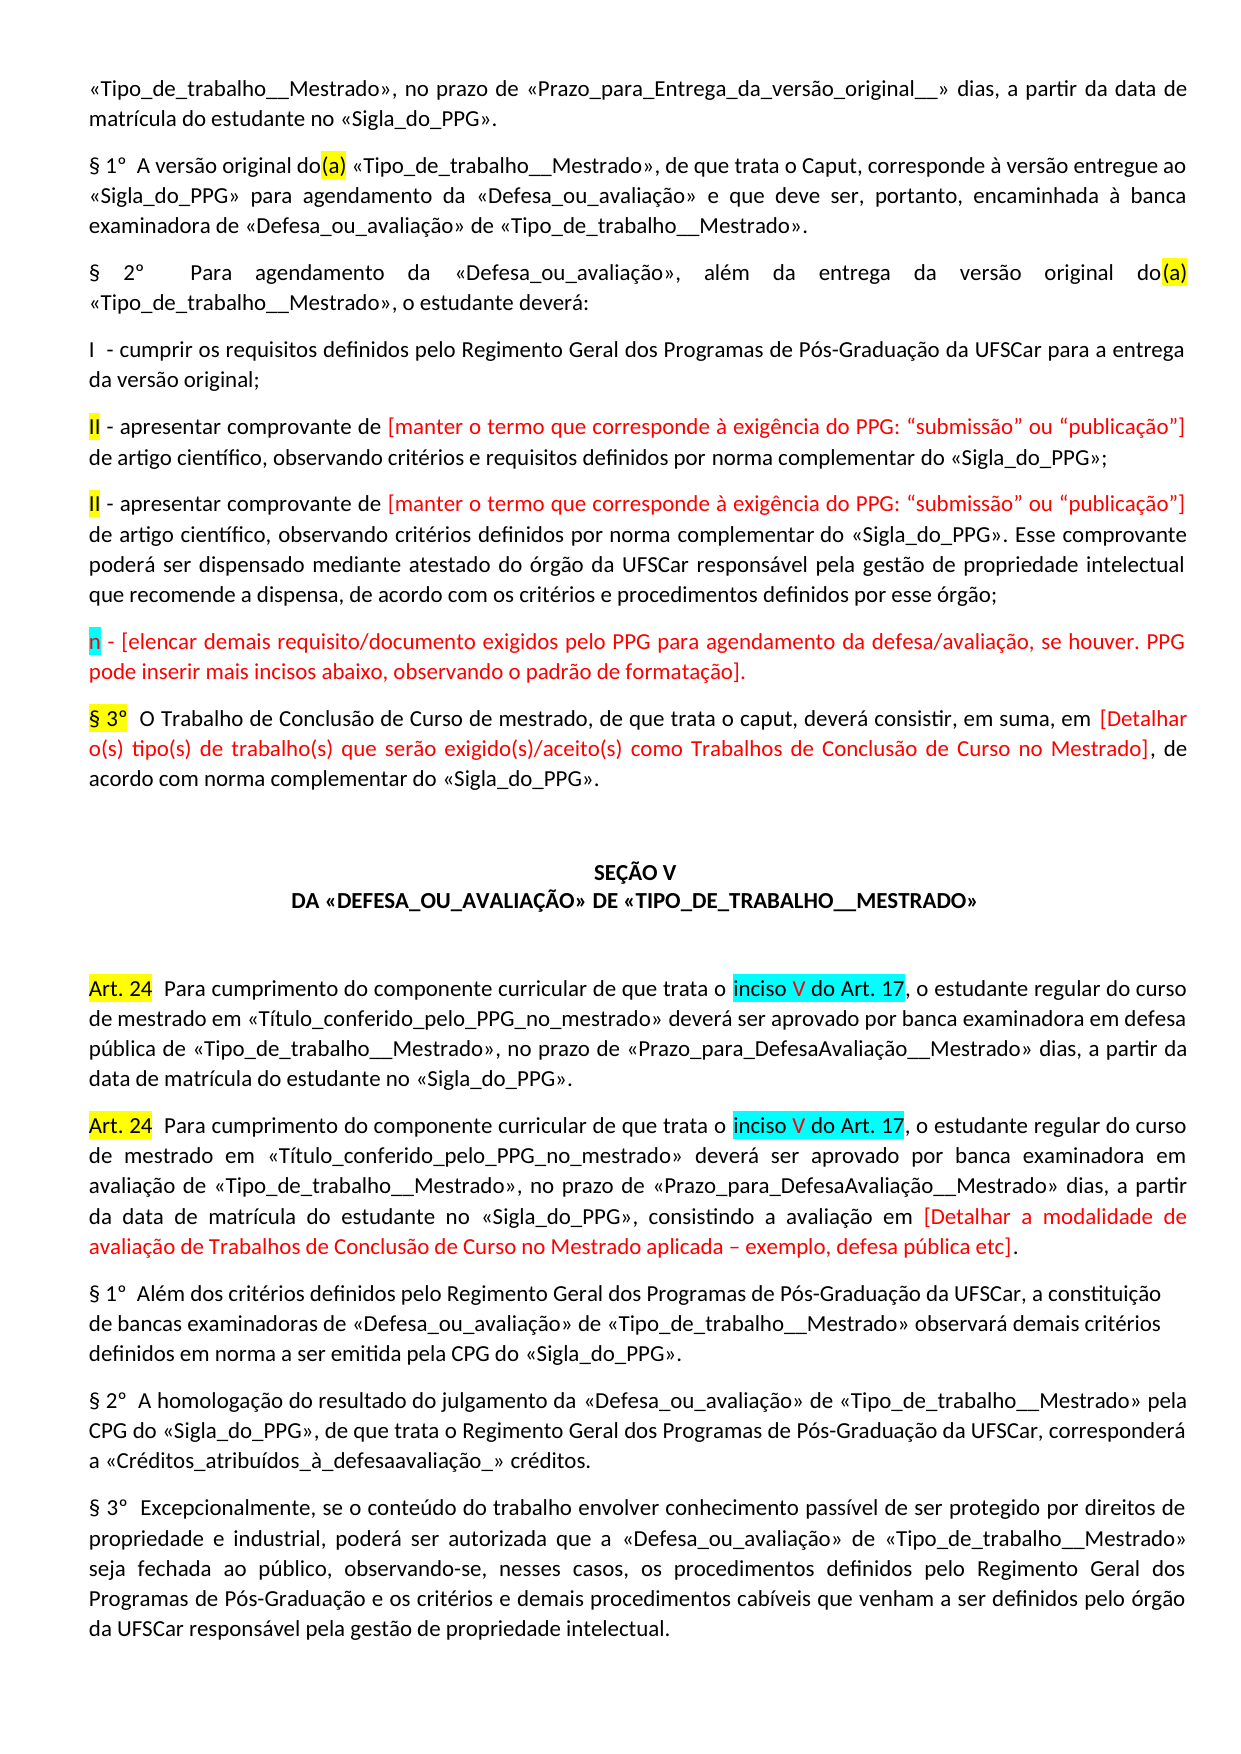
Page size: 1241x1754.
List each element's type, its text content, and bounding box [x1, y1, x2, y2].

text II - apresentar comprovante de [manter o termo que corresponde à exigência do PPG: “submissão” ou “publicação”] de artigo científico, observando critérios e requisitos definidos por norma complementar do ; [89, 412, 1187, 471]
text II - apresentar comprovante de [manter o termo que corresponde à exigência do PPG: “submissão” ou “publicação”] de artigo científico, observando critérios definidos por norma complementar do . Esse comprovante poderá ser dispensado mediante atestado do órgão da UFSCar responsável pela gestão de propriedade intelectual que recomende a dispensa, de acordo com os critérios e procedimentos definidos por esse órgão; [89, 489, 1187, 608]
subtitle DA de [89, 886, 1181, 914]
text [89, 74, 1187, 132]
subtitle SEÇÃO V [89, 858, 1181, 886]
text I - cumprir os requisitos definidos pelo Regimento Geral dos Programas de Pós-Graduação da UFSCar para a entrega da versão original; [89, 335, 1187, 393]
text § 1º A versão original do(a) , de que trata o Caput, corresponde à versão entregue ao para agendamento da e que deve ser, portanto, encaminhada à banca examinadora de de . [89, 151, 1187, 239]
text Art. 24 Para cumprimento do componente curricular de que trata o inciso V do Art. 17, o estudante regular do curso de mestrado em deverá ser aprovado por banca examinadora em avaliação de , no prazo de dias, a partir da data de matrícula do estudante no , consistindo a avaliação em [Detalhar a modalidade de avaliação de Trabalhos de Conclusão de Curso no Mestrado aplicada – exemplo, defesa pública etc]. [89, 1111, 1187, 1260]
text n - [elencar demais requisito/documento exigidos pelo PPG para agendamento da defesa/avaliação, se houver. PPG pode inserir mais incisos abaixo, observando o padrão de formatação]. [89, 627, 1187, 685]
text § 1º Além dos critérios definidos pelo Regimento Geral dos Programas de Pós-Graduação da UFSCar, a constituição de bancas examinadoras de de observará demais critérios definidos em norma a ser emitida pela CPG do . [89, 1279, 1187, 1367]
text § 3º O Trabalho de Conclusão de Curso de mestrado, de que trata o caput, deverá consistir, em suma, em [Detalhar o(s) tipo(s) de trabalho(s) que serão exigido(s)/aceito(s) como Trabalhos de Conclusão de Curso no Mestrado], de acordo com norma complementar do . [89, 704, 1187, 792]
text § 3º Excepcionalmente, se o conteúdo do trabalho envolver conhecimento passível de ser protegido por direitos de propriedade e industrial, poderá ser autorizada que a de seja fechada ao público, observando-se, nesses casos, os procedimentos definidos pelo Regimento Geral dos Programas de Pós-Graduação e os critérios e demais procedimentos cabíveis que venham a ser definidos pelo órgão da UFSCar responsável pela gestão de propriedade intelectual. [89, 1493, 1187, 1642]
text § 2º Para agendamento da , além da entrega da versão original do(a) , o estudante deverá: [89, 258, 1187, 316]
text § 2º A homologação do resultado do julgamento da de pela CPG do , de que trata o Regimento Geral dos Programas de Pós-Graduação da UFSCar, corresponderá a créditos. [89, 1386, 1187, 1474]
text Art. 24 Para cumprimento do componente curricular de que trata o inciso V do Art. 17, o estudante regular do curso de mestrado em deverá ser aprovado por banca examinadora em defesa pública de , no prazo de dias, a partir da data de matrícula do estudante no . [89, 974, 1187, 1092]
